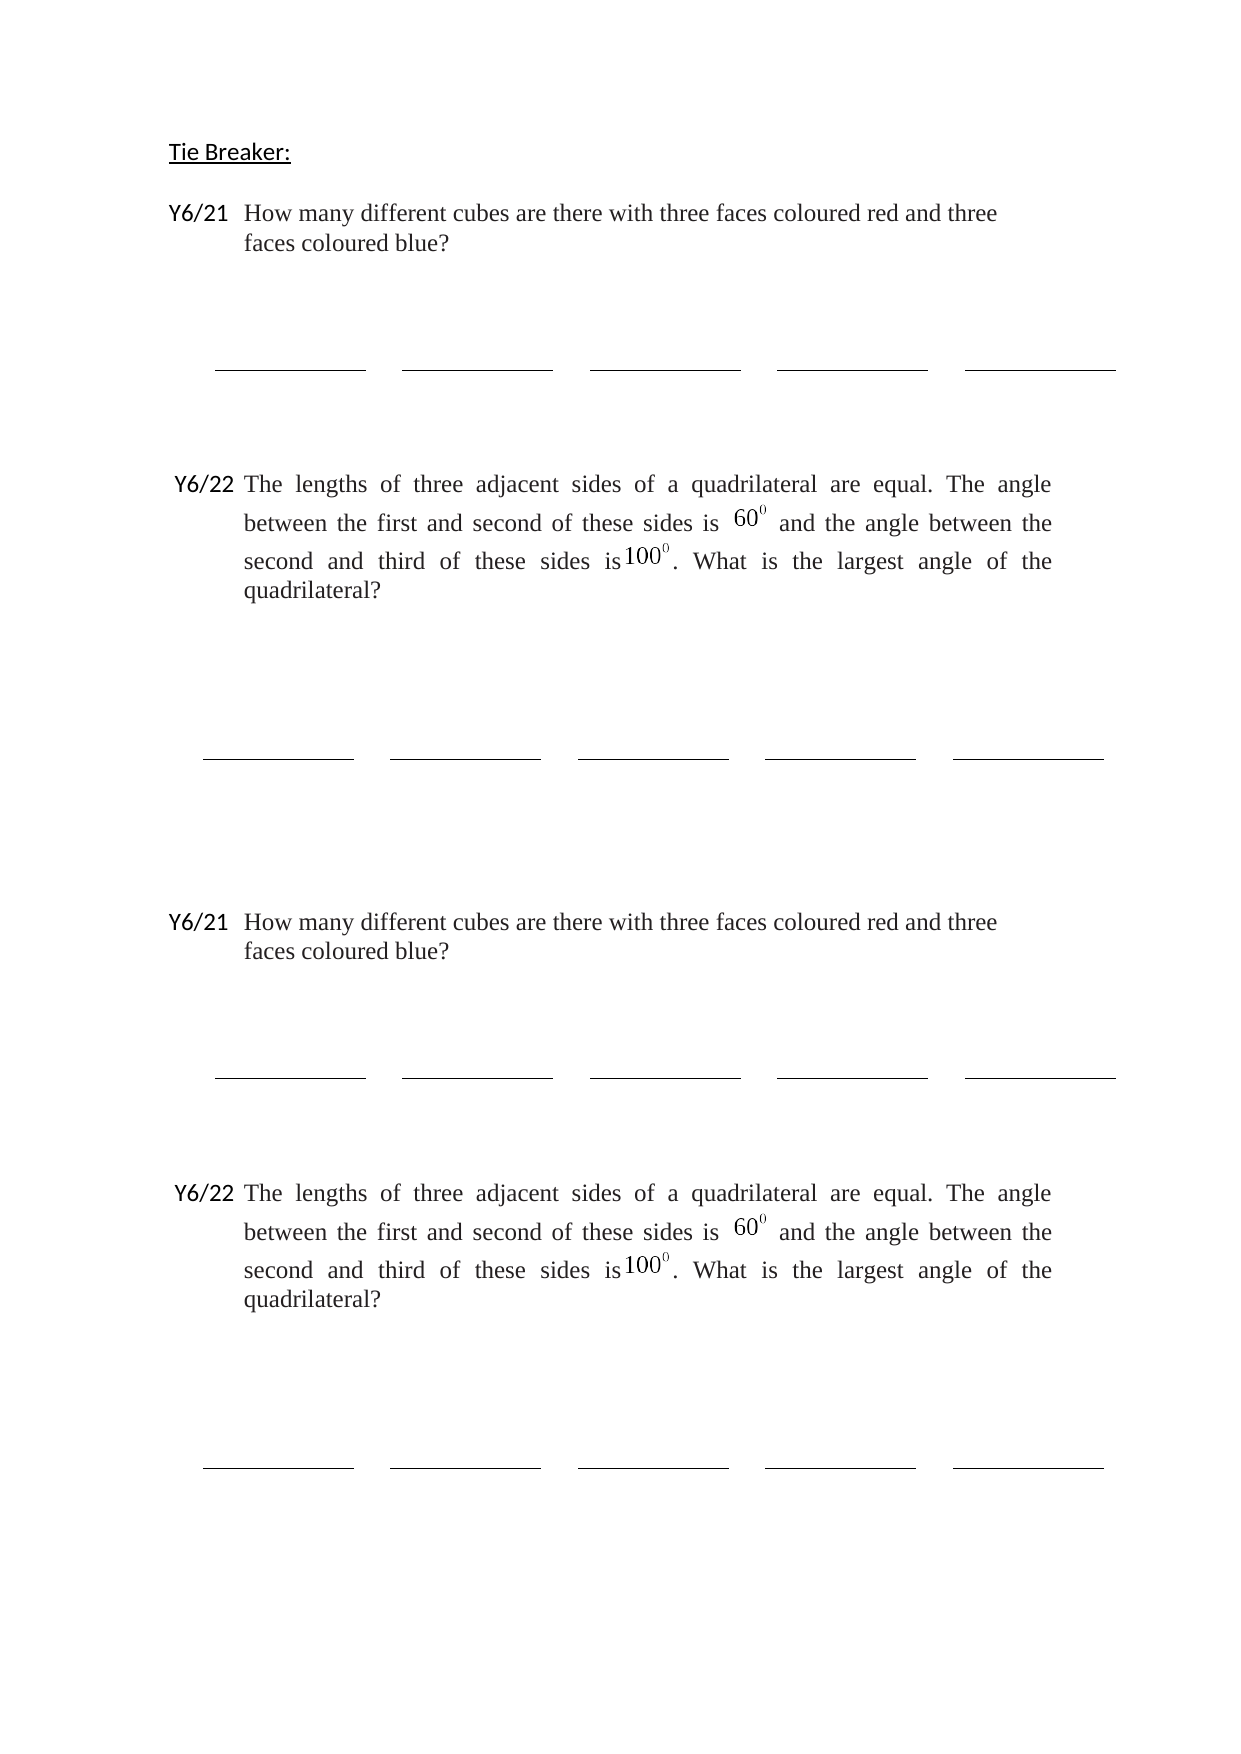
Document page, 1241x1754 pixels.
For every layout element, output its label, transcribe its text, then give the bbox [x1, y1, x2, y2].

text Y6/21 How many different cubes are there with three faces coloured red and three faces coloured blue? [169, 197, 1053, 256]
text Y6/22 The lengths of three adjacent sides of a quadrilateral are equal. The angle between the first and second of these sides is and the angle between the second and third of these sides is. What is the largest angle of the quadrilateral? [169, 468, 1053, 604]
text Y6/21 How many different cubes are there with three faces coloured red and three faces coloured blue? [169, 906, 1053, 965]
text Tie Breaker: [169, 136, 1053, 167]
text Y6/22 The lengths of three adjacent sides of a quadrilateral are equal. The angle between the first and second of these sides is and the angle between the second and third of these sides is. What is the largest angle of the quadrilateral? [169, 1177, 1053, 1312]
